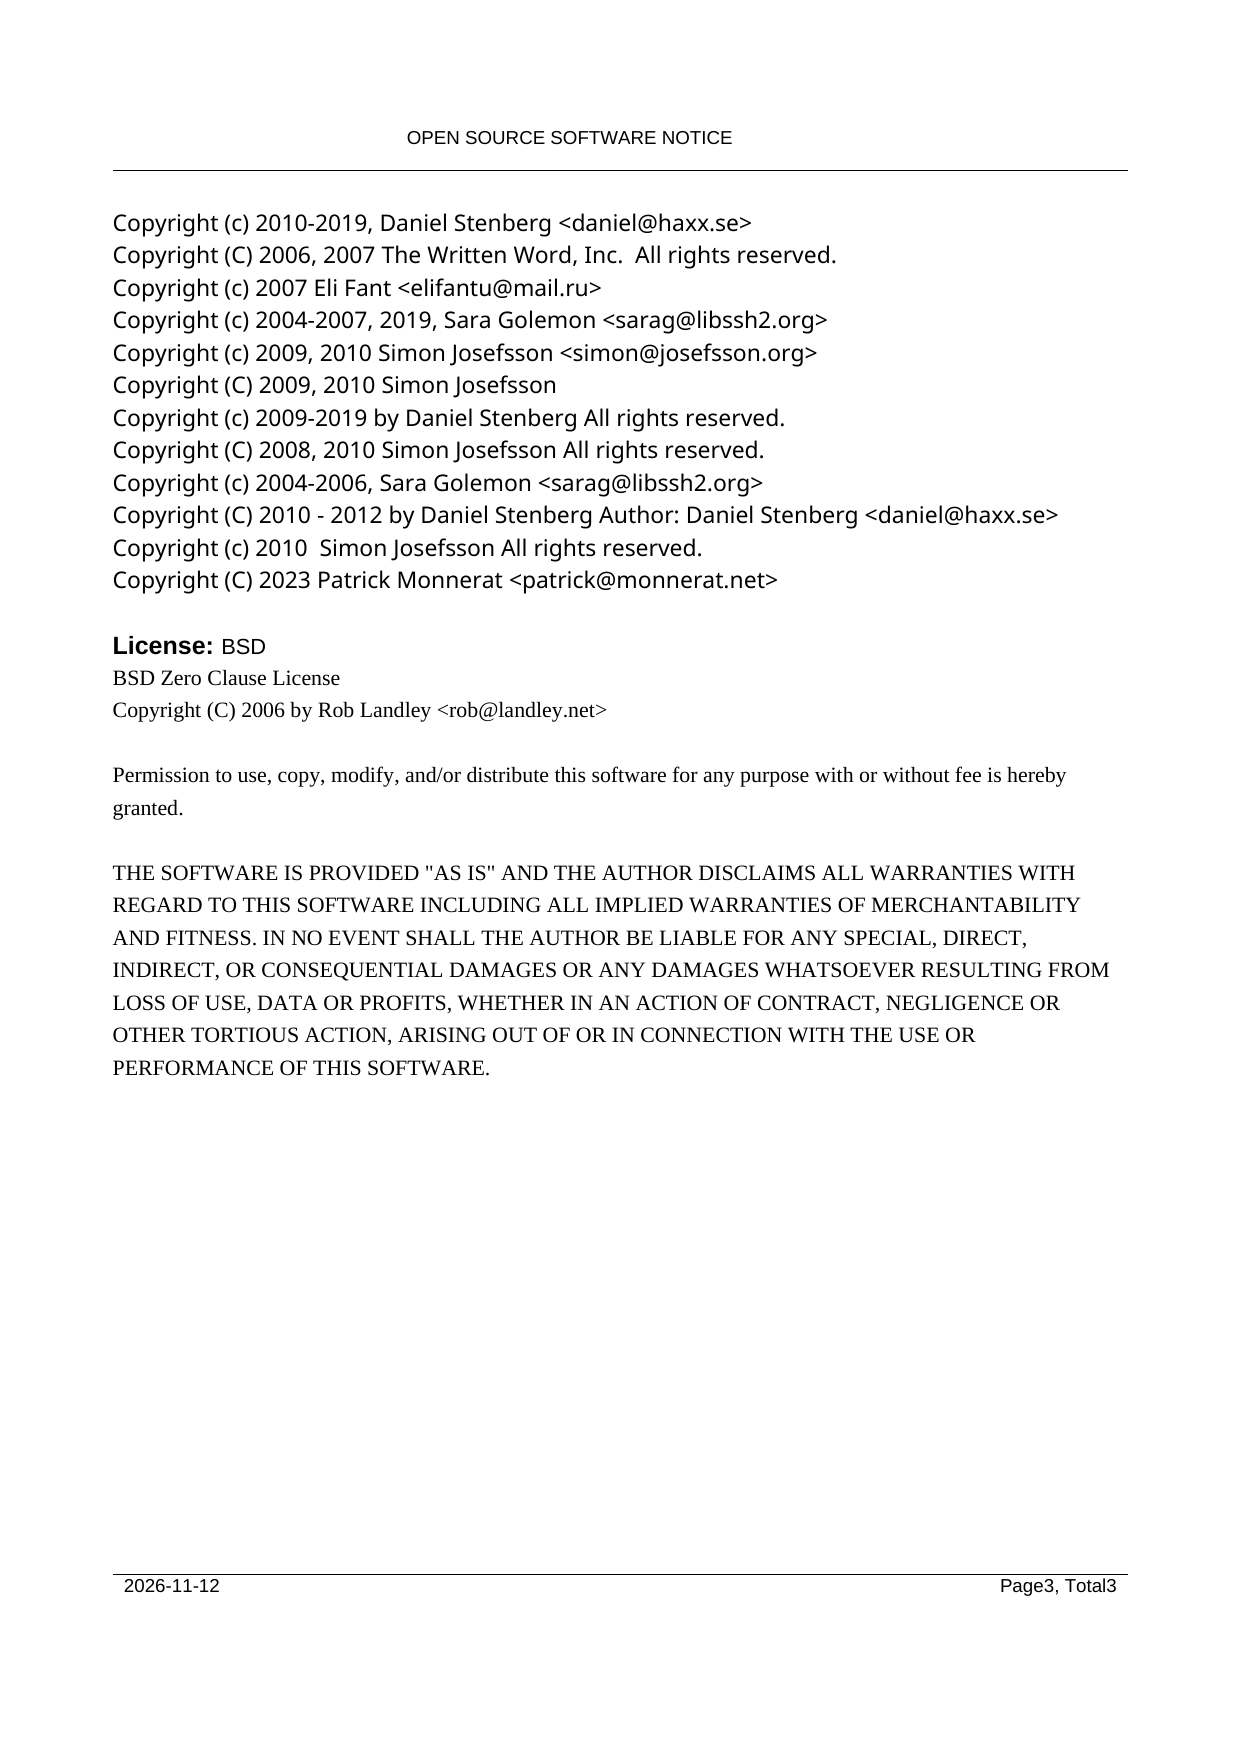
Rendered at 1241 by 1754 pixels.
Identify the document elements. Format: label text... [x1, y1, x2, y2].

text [112, 206, 1128, 629]
text License: BSD [112, 629, 1128, 661]
text BSD Zero Clause License Copyright (C) 2006 by Rob Landley <rob@landley.net> Permission to use, copy, modify, and/or distribute this software for any purpose with or without fee is hereby granted. THE SOFTWARE IS PROVIDED "AS IS" AND THE AUTHOR DISCLAIMS ALL WARRANTIES WITH REGARD TO THIS SOFTWARE INCLUDING ALL IMPLIED WARRANTIES OF MERCHANTABILITY AND FITNESS. IN NO EVENT SHALL THE AUTHOR BE LIABLE FOR ANY SPECIAL, DIRECT, INDIRECT, OR CONSEQUENTIAL DAMAGES OR ANY DAMAGES WHATSOEVER RESULTING FROM LOSS OF USE, DATA OR PROFITS, WHETHER IN AN ACTION OF CONTRACT, NEGLIGENCE OR OTHER TORTIOUS ACTION, ARISING OUT OF OR IN CONNECTION WITH THE USE OR PERFORMANCE OF THIS SOFTWARE. [112, 661, 1128, 1116]
